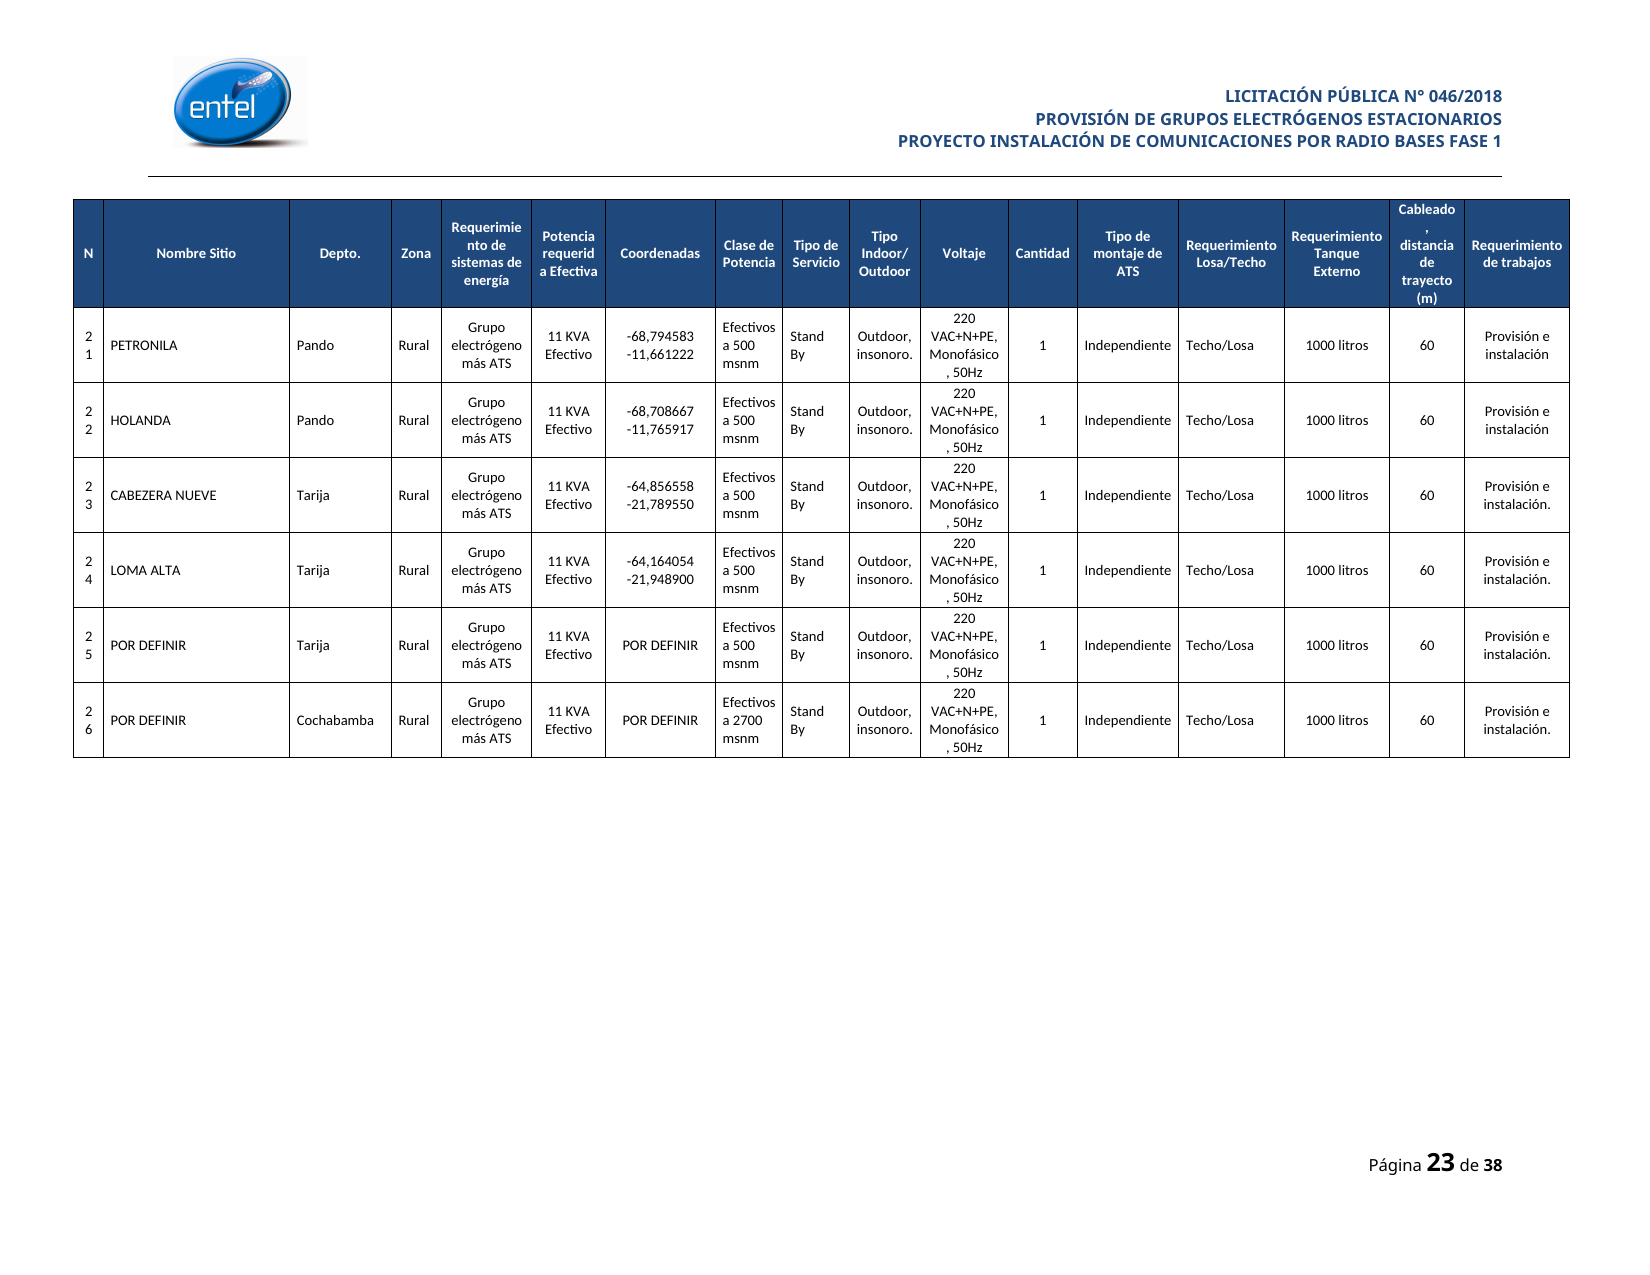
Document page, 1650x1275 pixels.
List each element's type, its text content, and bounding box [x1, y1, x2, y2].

table_cell Stand By [783, 533, 849, 607]
table_cell Rural [392, 683, 441, 757]
table_cell Stand By [783, 383, 849, 457]
table_header Tipo Indoor/ Outdoor [850, 200, 920, 307]
table_cell 60 [1390, 683, 1464, 757]
table_cell 1 [1009, 608, 1077, 682]
table_header Requerimiento de sistemas de energía [442, 200, 531, 307]
table_cell Stand By [783, 308, 849, 382]
table_cell 11 KVA Efectivo [532, 458, 605, 532]
table_cell HOLANDA [104, 383, 289, 457]
table_cell 1 [1009, 308, 1077, 382]
table_cell Efectivos a 500 msnm [716, 308, 782, 382]
table_cell 26 [74, 683, 103, 757]
table_cell 1000 litros [1285, 458, 1389, 532]
table_cell Provisión e instalación [1465, 308, 1569, 382]
table_cell Provisión e instalación [1465, 383, 1569, 457]
table_cell Techo/Losa [1179, 533, 1284, 607]
table_cell 1 [1009, 683, 1077, 757]
table_cell Grupo electrógeno más ATS [442, 383, 531, 457]
table_cell Techo/Losa [1179, 308, 1284, 382]
table_header Potencia requerida Efectiva [532, 200, 605, 307]
table_cell 60 [1390, 533, 1464, 607]
table_header N [74, 200, 103, 307]
table_header Voltaje [921, 200, 1008, 307]
table_cell Stand By [783, 683, 849, 757]
table_cell Provisión e instalación. [1465, 533, 1569, 607]
table_cell Rural [392, 458, 441, 532]
table_cell Efectivos a 500 msnm [716, 608, 782, 682]
table_cell Rural [392, 608, 441, 682]
table_cell 21 [74, 308, 103, 382]
table_cell Efectivos a 500 msnm [716, 458, 782, 532]
table_cell Grupo electrógeno más ATS [442, 308, 531, 382]
table_cell 1000 litros [1285, 308, 1389, 382]
table_cell Techo/Losa [1179, 683, 1284, 757]
table_cell Tarija [290, 533, 391, 607]
table_cell -68,708667 -11,765917 [606, 383, 715, 457]
table_cell -68,794583 -11,661222 [606, 308, 715, 382]
table_cell Independiente [1078, 308, 1178, 382]
table_cell 24 [74, 533, 103, 607]
table_cell 11 KVA Efectivo [532, 683, 605, 757]
table_header Requerimiento de trabajos [1465, 200, 1569, 307]
table_cell 23 [74, 458, 103, 532]
table_cell Independiente [1078, 608, 1178, 682]
table_header Tipo de montaje de ATS [1078, 200, 1178, 307]
table_cell Efectivos a 2700 msnm [716, 683, 782, 757]
table_cell Grupo electrógeno más ATS [442, 533, 531, 607]
table_cell Outdoor, insonoro. [850, 308, 920, 382]
table_cell 11 KVA Efectivo [532, 608, 605, 682]
table_cell Independiente [1078, 458, 1178, 532]
table_cell 60 [1390, 608, 1464, 682]
table_cell Stand By [783, 458, 849, 532]
table_cell LOMA ALTA [104, 533, 289, 607]
table_cell POR DEFINIR [104, 608, 289, 682]
table_cell 60 [1390, 383, 1464, 457]
table_cell Grupo electrógeno más ATS [442, 458, 531, 532]
table_cell Provisión e instalación. [1465, 608, 1569, 682]
table_header Clase de Potencia [716, 200, 782, 307]
table_cell 60 [1390, 458, 1464, 532]
table_cell Grupo electrógeno más ATS [442, 608, 531, 682]
table_cell 220 VAC+N+PE, Monofásico, 50Hz [921, 308, 1008, 382]
table_cell 1000 litros [1285, 608, 1389, 682]
table_cell Rural [392, 533, 441, 607]
table_header Requerimiento Losa/Techo [1179, 200, 1284, 307]
table_header Cantidad [1009, 200, 1077, 307]
table_cell Independiente [1078, 683, 1178, 757]
table_cell Outdoor, insonoro. [850, 608, 920, 682]
table_cell Outdoor, insonoro. [850, 533, 920, 607]
table_header Zona [392, 200, 441, 307]
table_header Depto. [290, 200, 391, 307]
table_header Nombre Sitio [104, 200, 289, 307]
table_cell 25 [74, 608, 103, 682]
table_cell Efectivos a 500 msnm [716, 383, 782, 457]
table_cell 1 [1009, 383, 1077, 457]
table_cell 220 VAC+N+PE, Monofásico, 50Hz [921, 608, 1008, 682]
table_cell Independiente [1078, 533, 1178, 607]
table_cell Techo/Losa [1179, 458, 1284, 532]
table_cell 60 [1390, 308, 1464, 382]
table_cell Independiente [1078, 383, 1178, 457]
picture [173, 56, 309, 148]
table_cell POR DEFINIR [606, 608, 715, 682]
table_cell Outdoor, insonoro. [850, 383, 920, 457]
table_cell Outdoor, insonoro. [850, 458, 920, 532]
table_cell Techo/Losa [1179, 608, 1284, 682]
table_header Requerimiento Tanque Externo [1285, 200, 1389, 307]
table_cell 220 VAC+N+PE, Monofásico, 50Hz [921, 533, 1008, 607]
table_cell Pando [290, 308, 391, 382]
table_cell 1000 litros [1285, 533, 1389, 607]
table_cell Provisión e instalación. [1465, 683, 1569, 757]
table_header Cableado, distancia de trayecto (m) [1390, 200, 1464, 307]
table_cell POR DEFINIR [606, 683, 715, 757]
table_cell Stand By [783, 608, 849, 682]
table_cell Rural [392, 308, 441, 382]
table_cell 1 [1009, 533, 1077, 607]
table_cell 220 VAC+N+PE, Monofásico, 50Hz [921, 683, 1008, 757]
table_cell PETRONILA [104, 308, 289, 382]
table_cell Cochabamba [290, 683, 391, 757]
table_cell Grupo electrógeno más ATS [442, 683, 531, 757]
table_cell 1000 litros [1285, 383, 1389, 457]
table_cell POR DEFINIR [104, 683, 289, 757]
table_cell 220 VAC+N+PE, Monofásico, 50Hz [921, 383, 1008, 457]
table_cell 1000 litros [1285, 683, 1389, 757]
table_cell Pando [290, 383, 391, 457]
table_cell 22 [74, 383, 103, 457]
table_header Tipo de Servicio [783, 200, 849, 307]
table_cell Techo/Losa [1179, 383, 1284, 457]
table_cell -64,164054 -21,948900 [606, 533, 715, 607]
table_cell Efectivos a 500 msnm [716, 533, 782, 607]
table_cell Provisión e instalación. [1465, 458, 1569, 532]
table_cell -64,856558 -21,789550 [606, 458, 715, 532]
table_cell Tarija [290, 608, 391, 682]
table_cell 11 KVA Efectivo [532, 383, 605, 457]
table_cell Rural [392, 383, 441, 457]
table_cell Tarija [290, 458, 391, 532]
table_header Coordenadas [606, 200, 715, 307]
table_cell 220 VAC+N+PE, Monofásico, 50Hz [921, 458, 1008, 532]
table_cell 11 KVA Efectivo [532, 533, 605, 607]
table_cell 11 KVA Efectivo [532, 308, 605, 382]
table_cell Outdoor, insonoro. [850, 683, 920, 757]
table_cell CABEZERA NUEVE [104, 458, 289, 532]
table_cell 1 [1009, 458, 1077, 532]
